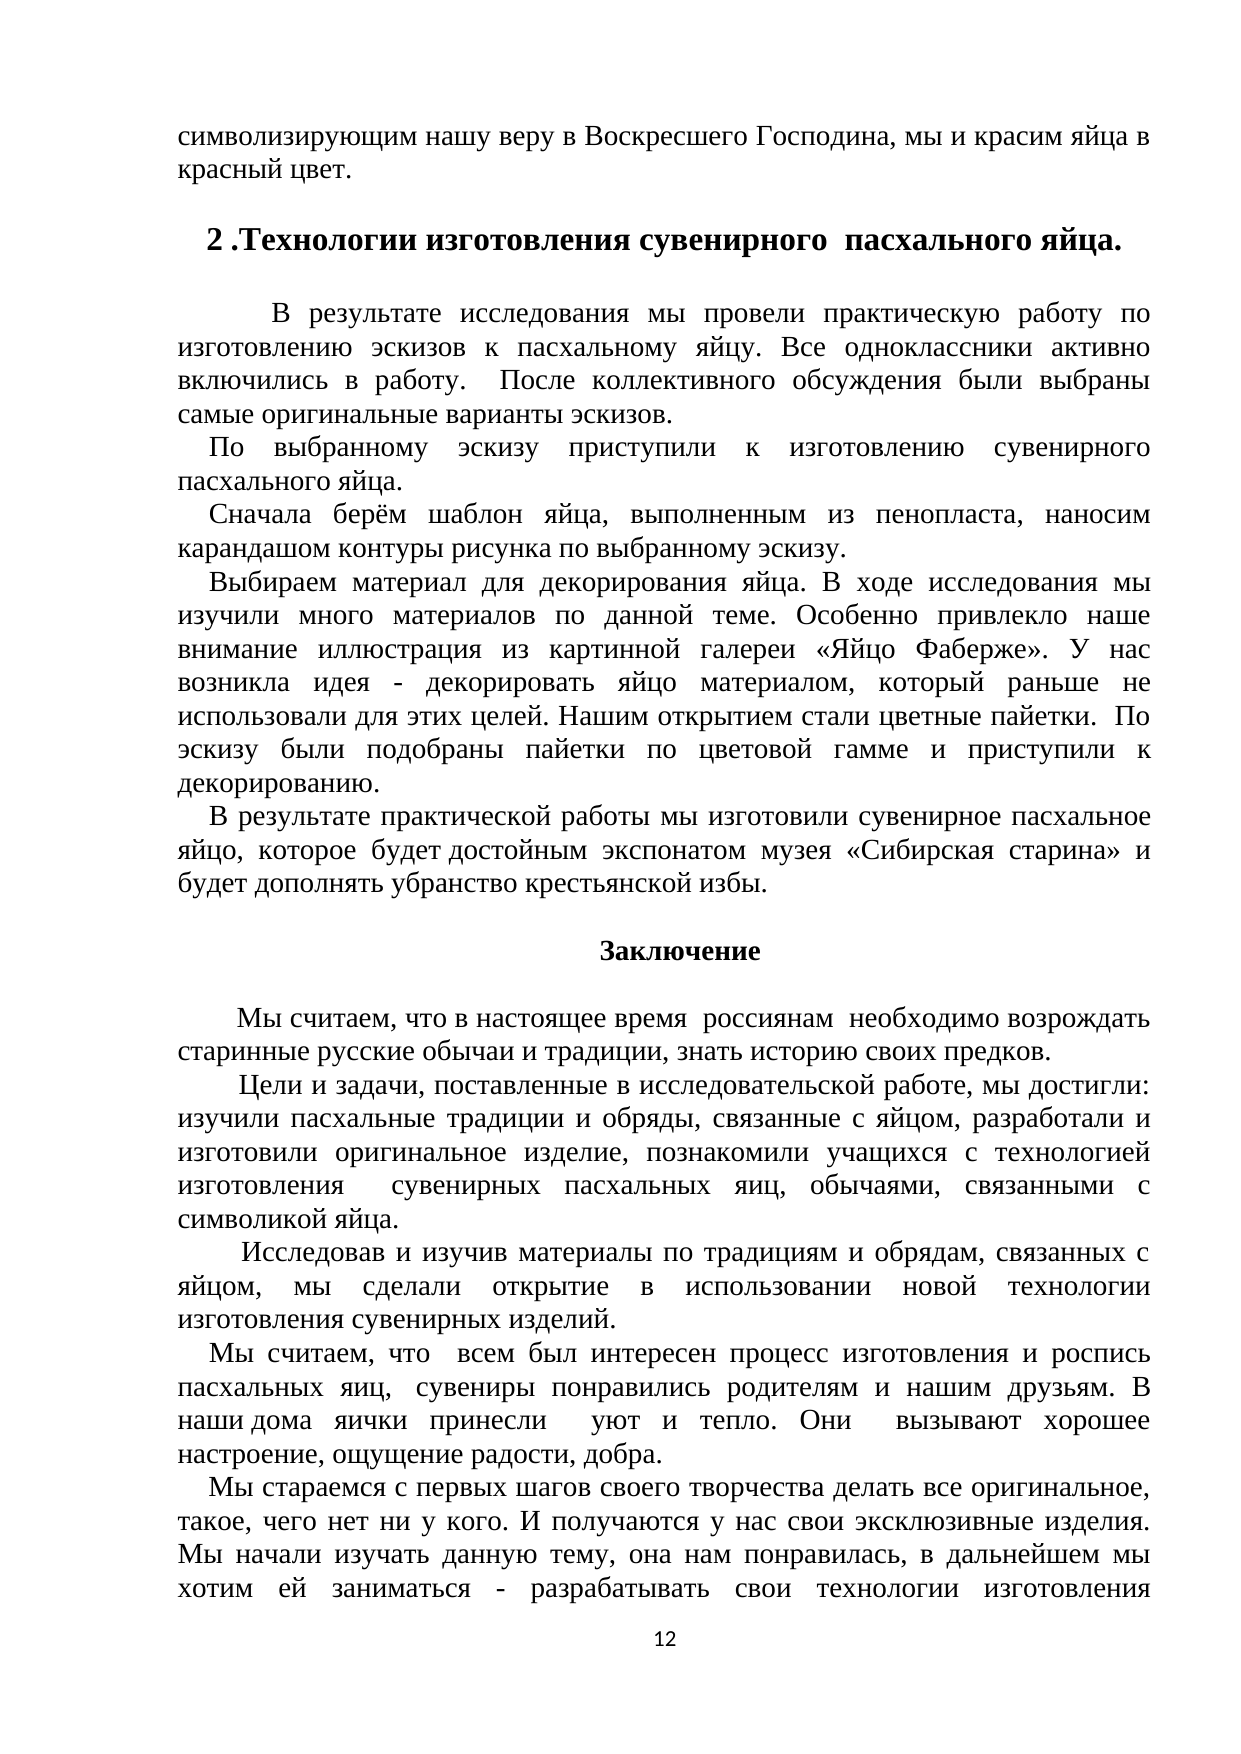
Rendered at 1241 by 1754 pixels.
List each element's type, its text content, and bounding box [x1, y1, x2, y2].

text Исследовав и изучив материалы по традициям и обрядам, связанных с яйцом, мы сделали открытие в использовании новой технологии изготовления сувенирных изделий. [177, 1234, 1152, 1335]
text В результате исследования мы провели практическую работу по изготовлению эскизов к пасхальному яйцу. Все одноклассники активно включились в работу. После коллективного обсуждения были выбраны самые оригинальные варианты эскизов. [177, 295, 1152, 429]
text 2 .Технологии изготовления сувенирного пасхального яйца. [177, 219, 1152, 257]
text Мы считаем, что в настоящее время россиянам необходимо возрождать старинные русские обычаи и традиции, знать историю своих предков. [177, 1000, 1152, 1067]
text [177, 118, 1152, 185]
text В результате практической работы мы изготовили сувенирное пасхальное яйцо, которое будет достойным экспонатом музея «Сибирская старина» и будет дополнять убранство крестьянской избы. [177, 798, 1152, 899]
text Мы считаем, что всем был интересен процесс изготовления и роспись пасхальных яиц, сувениры понравились родителям и нашим друзьям. В наши дома яички принесли уют и тепло. Они вызывают хорошее настроение, ощущение радости, добра. [177, 1335, 1152, 1469]
text Заключение [177, 933, 1152, 966]
text Цели и задачи, поставленные в исследовательской работе, мы достигли: изучили пасхальные традиции и обряды, связанные с яйцом, разработали и изготовили оригинальное изделие, познакомили учащихся с технологией изготовления сувенирных пасхальных яиц, обычаями, связанными с символикой яйца. [177, 1067, 1152, 1234]
text По выбранному эскизу приступили к изготовлению сувенирного пасхального яйца. [177, 429, 1152, 497]
text Выбираем материал для декорирования яйца. В ходе исследования мы изучили много материалов по данной теме. Особенно привлекло наше внимание иллюстрация из картинной галереи «Яйцо Фаберже». У нас возникла идея - декорировать яйцо материалом, который раньше не использовали для этих целей. Нашим открытием стали цветные пайетки. По эскизу были подобраны пайетки по цветовой гамме и приступили к декорированию. [177, 564, 1152, 798]
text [177, 1469, 1152, 1603]
text Сначала берём шаблон яйца, выполненным из пенопласта, наносим карандашом контуры рисунка по выбранному эскизу. [177, 497, 1152, 564]
